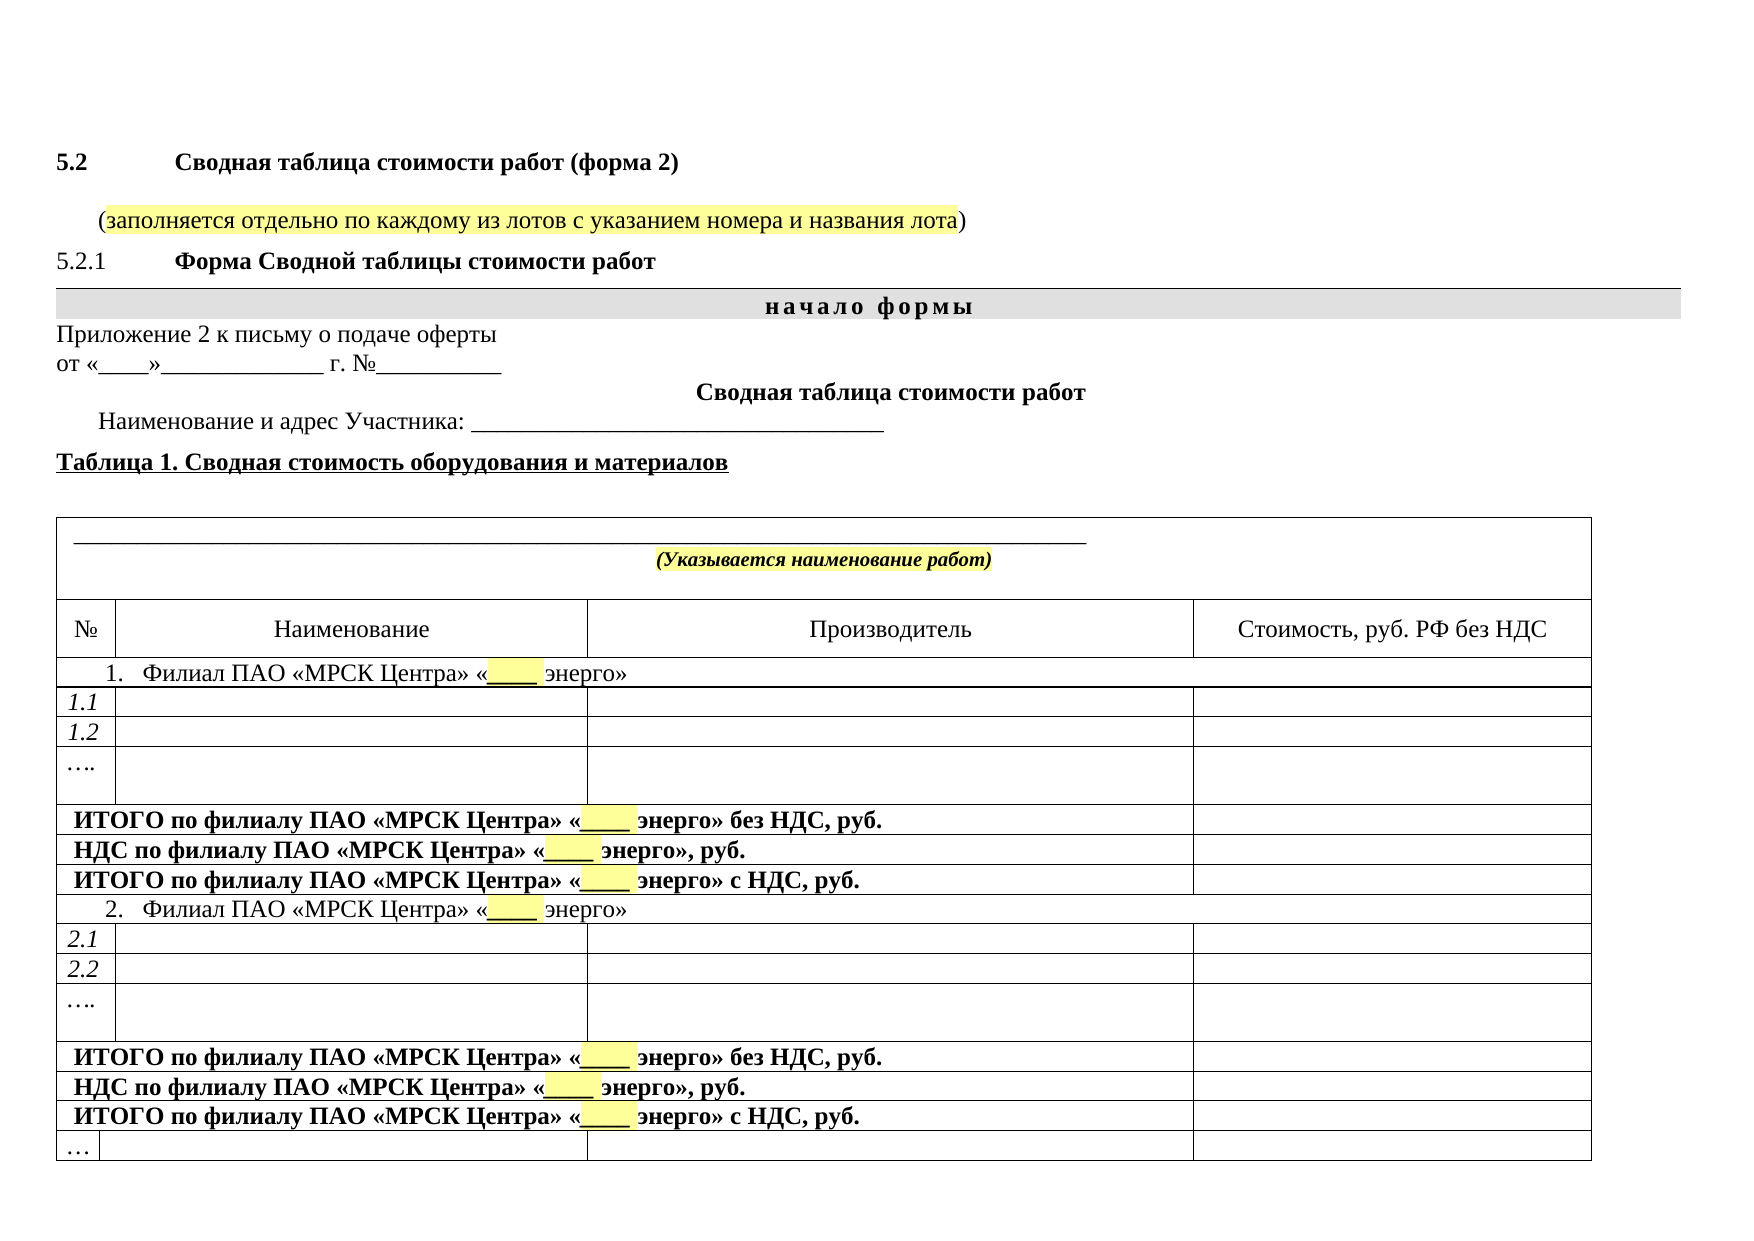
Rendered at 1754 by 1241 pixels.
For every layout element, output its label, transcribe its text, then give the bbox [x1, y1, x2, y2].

table_cell …. [57, 1131, 99, 1160]
table_cell ИТОГО по филиалу ПАО «МРСК Центра» «____ энерго» без НДС, руб. [637, 805, 1193, 834]
table_cell НДС по филиалу ПАО «МРСК Центра» «____ энерго», руб. [601, 1072, 1193, 1100]
table_cell Филиал ПАО «МРСК Центра» «____ энерго» [544, 658, 1591, 686]
table_cell [1194, 688, 1591, 716]
table_cell [116, 954, 587, 983]
text Таблица 1. Сводная стоимость оборудования и материалов [56, 447, 1683, 476]
table_cell ИТОГО по филиалу ПАО «МРСК Центра» «____ энерго» с НДС, руб. [637, 865, 1193, 893]
table_cell 1.2 [57, 717, 115, 746]
table_cell …. [57, 747, 115, 804]
table_cell 2.2 [57, 954, 115, 983]
table_cell [1194, 747, 1591, 804]
text Наименование и адрес Участника: _________________________________ [56, 406, 1683, 434]
table_cell [1194, 1072, 1591, 1100]
table_cell Стоимость, руб. РФ без НДС [1194, 600, 1591, 657]
table_cell [588, 688, 1193, 716]
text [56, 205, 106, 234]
table_cell [116, 747, 587, 804]
table_cell [588, 924, 1193, 953]
table_cell [1194, 835, 1591, 864]
table_cell № [57, 600, 115, 657]
text начало формы [56, 289, 1681, 319]
table_cell [1194, 1042, 1591, 1071]
text (заполняется отдельно по каждому из лотов с указанием номера и названия лота) [958, 205, 1683, 234]
table_cell [1194, 1101, 1591, 1130]
subtitle Сводная таблица стоимости работ (форма 2) [56, 147, 1683, 176]
table_cell Филиал ПАО «МРСК Центра» «____ энерго» [57, 658, 488, 686]
table_cell ИТОГО по филиалу ПАО «МРСК Центра» «____ энерго» без НДС, руб. [57, 805, 581, 834]
table_cell [1194, 954, 1591, 983]
table_cell ИТОГО по филиалу ПАО «МРСК Центра» «____ энерго» без НДС, руб. [57, 1042, 581, 1071]
table_cell [116, 984, 587, 1041]
table_cell [588, 717, 1193, 746]
table_cell ИТОГО по филиалу ПАО «МРСК Центра» «____ энерго» без НДС, руб. [637, 1042, 1193, 1071]
table_cell Наименование [116, 600, 587, 657]
table_cell [588, 954, 1193, 983]
table_cell …. [57, 984, 115, 1041]
table_cell [116, 717, 587, 746]
table_cell [100, 1131, 587, 1160]
table_cell ИТОГО по филиалу ПАО «МРСК Центра» «____ энерго» с НДС, руб. [637, 1101, 1193, 1130]
table_cell [1194, 924, 1591, 953]
table_cell [1194, 717, 1591, 746]
table_cell НДС по филиалу ПАО «МРСК Центра» «____ энерго», руб. [57, 1072, 545, 1100]
table_cell НДС по филиалу ПАО «МРСК Центра» «____ энерго», руб. [601, 835, 1193, 864]
table_cell [588, 984, 1193, 1041]
table_cell ИТОГО по филиалу ПАО «МРСК Центра» «____ энерго» с НДС, руб. [57, 1101, 581, 1130]
table_cell 1.1 [57, 688, 115, 716]
table_cell [588, 1131, 1193, 1160]
table_cell [1194, 1131, 1591, 1160]
table_cell ИТОГО по филиалу ПАО «МРСК Центра» «____ энерго» с НДС, руб. [57, 865, 581, 893]
table_cell [116, 688, 587, 716]
table_header _________________________________________________________________________________ (Указывается наименование работ) [57, 518, 1591, 599]
table_cell Производитель [588, 600, 1193, 657]
text Сводная таблица стоимости работ [56, 377, 1683, 406]
table_cell 2.1 [57, 924, 115, 953]
table_cell [1194, 805, 1591, 834]
table_cell [588, 747, 1193, 804]
text от «____»_____________ г. №__________ [56, 348, 1683, 377]
text Приложение 2 к письму о подаче оферты [56, 319, 1683, 348]
table_cell [116, 924, 587, 953]
table_cell Филиал ПАО «МРСК Центра» «____ энерго» [544, 895, 1591, 923]
table_cell НДС по филиалу ПАО «МРСК Центра» «____ энерго», руб. [57, 835, 545, 864]
table_cell Филиал ПАО «МРСК Центра» «____ энерго» [57, 895, 488, 923]
table_cell [1194, 984, 1591, 1041]
table_cell [1194, 865, 1591, 893]
subtitle Форма Сводной таблицы стоимости работ [56, 246, 1683, 275]
